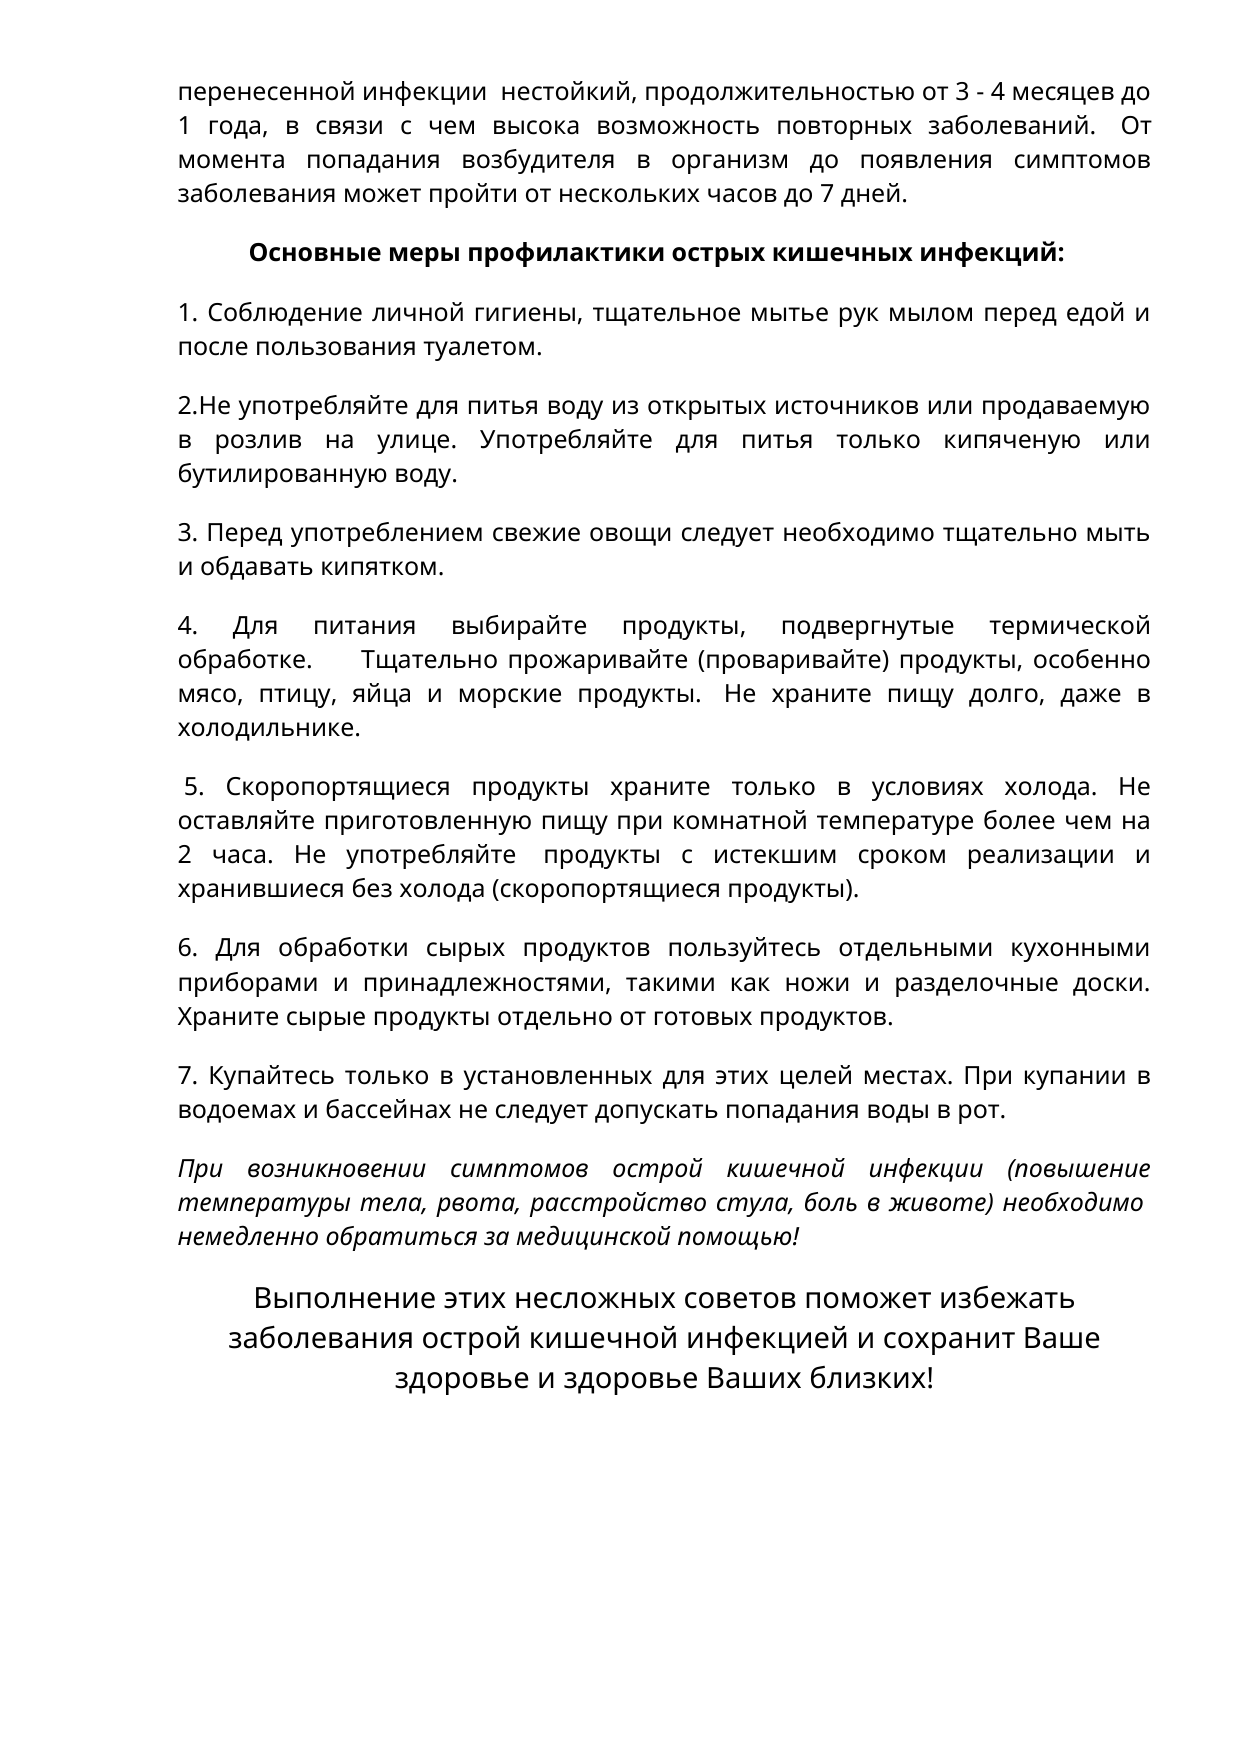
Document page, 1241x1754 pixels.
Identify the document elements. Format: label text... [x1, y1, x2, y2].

text 1. Соблюдение личной гигиены, тщательное мытье рук мылом перед едой и после пользования туалетом. [177, 294, 1152, 362]
text При возникновении симптомов острой кишечной инфекции (повышение температуры тела, рвота, расстройство стула, боль в животе) необходимо немедленно обратиться за медицинской помощью! [177, 1150, 1152, 1253]
text Основные меры профилактики острых кишечных инфекций: [177, 235, 1152, 269]
text 5. Скоропортящиеся продукты храните только в условиях холода. Не оставляйте приготовленную пищу при комнатной температуре более чем на 2 часа. Не употребляйте продукты с истекшим сроком реализации и хранившиеся без холода (скоропортящиеся продукты). [177, 769, 1152, 905]
text Выполнение этих несложных советов поможет избежать заболевания острой кишечной инфекцией и сохранит Ваше здоровье и здоровье Ваших близких! [177, 1278, 1152, 1397]
text 6. Для обработки сырых продуктов пользуйтесь отдельными кухонными приборами и принадлежностями, такими как ножи и разделочные доски. Храните сырые продукты отдельно от готовых продуктов. [177, 930, 1152, 1032]
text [177, 74, 1152, 210]
text 2.Не употребляйте для питья воду из открытых источников или продаваемую в розлив на улице. Употребляйте для питья только кипяченую или бутилированную воду. [177, 387, 1152, 489]
text 7. Купайтесь только в установленных для этих целей местах. При купании в водоемах и бассейнах не следует допускать попадания воды в рот. [177, 1057, 1152, 1125]
text 3. Перед употреблением свежие овощи следует необходимо тщательно мыть и обдавать кипятком. [177, 514, 1152, 583]
text 4. Для питания выбирайте продукты, подвергнутые термической обработке. Тщательно прожаривайте (проваривайте) продукты, особенно мясо, птицу, яйца и морские продукты. Не храните пищу долго, даже в холодильнике. [177, 608, 1152, 744]
